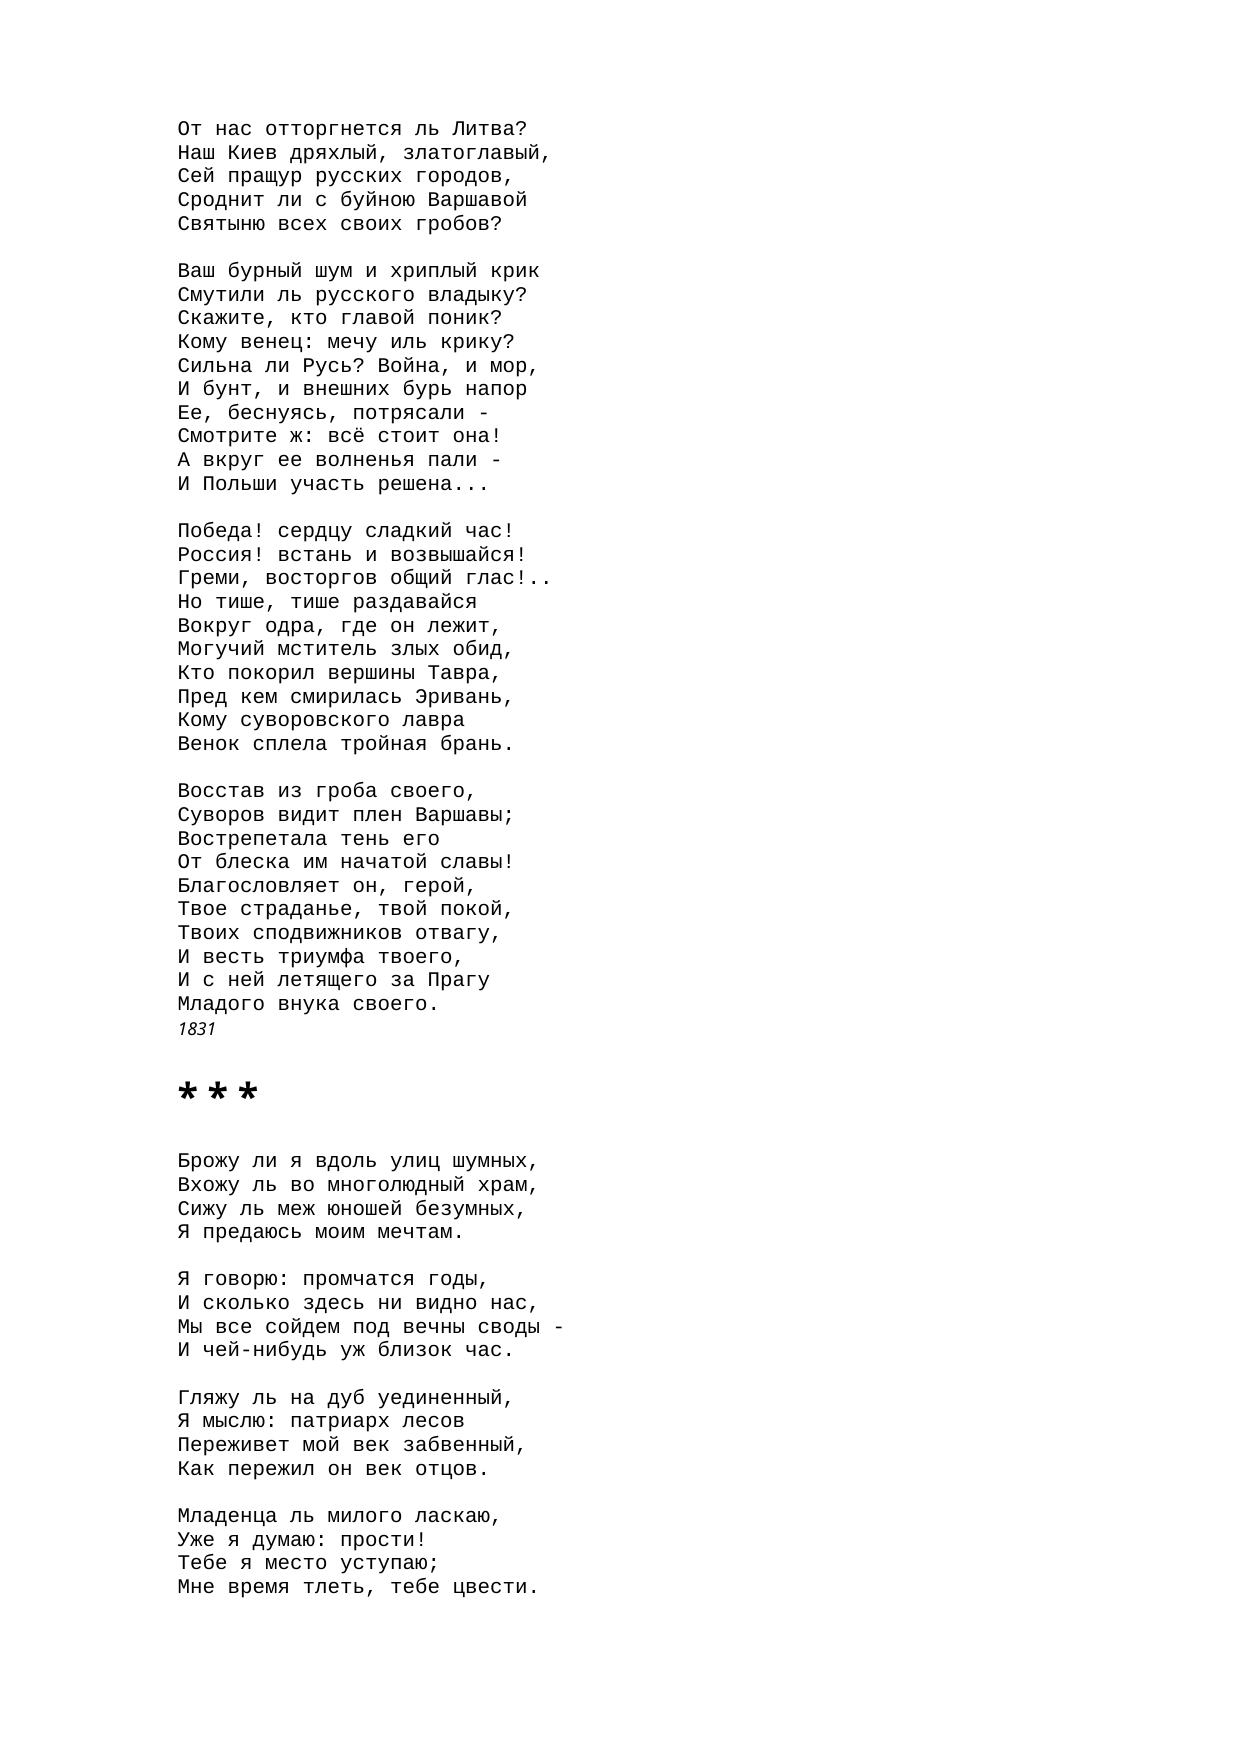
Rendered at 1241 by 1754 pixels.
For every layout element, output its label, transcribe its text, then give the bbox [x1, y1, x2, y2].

text 1831 [177, 1017, 1152, 1041]
text Наш Киев дряхлый, златоглавый, [177, 142, 1152, 165]
text Кто покорил вершины Тавра, [177, 662, 1152, 686]
text Твое страданье, твой покой, [177, 898, 1152, 922]
text И с ней летящего за Прагу [177, 969, 1152, 993]
text Святыню всех своих гробов? [177, 213, 1152, 236]
text Вокруг одра, где он лежит, [177, 615, 1152, 638]
text Восстав из гроба своего, [177, 780, 1152, 804]
text Как пережил он век отцов. [177, 1458, 1152, 1481]
text Сроднит ли с буйною Варшавой [177, 189, 1152, 213]
text Суворов видит плен Варшавы; [177, 804, 1152, 827]
text Брожу ли я вдоль улиц шумных, [177, 1150, 1152, 1174]
text Пред кем смирилась Эривань, [177, 686, 1152, 709]
text Кому венец: мечу иль крику? [177, 331, 1152, 354]
text И Польши участь решена... [177, 473, 1152, 496]
text Сижу ль меж юношей безумных, [177, 1197, 1152, 1221]
text Тебе я место уступаю; [177, 1552, 1152, 1576]
text И бунт, и внешних бурь напор [177, 378, 1152, 402]
text Младенца ль милого ласкаю, [177, 1505, 1152, 1528]
text Но тише, тише раздавайся [177, 591, 1152, 615]
text Россия! встань и возвышайся! [177, 544, 1152, 567]
text Я предаюсь моим мечтам. [177, 1221, 1152, 1245]
text Уже я думаю: прости! [177, 1528, 1152, 1552]
text Смутили ль русского владыку? [177, 284, 1152, 307]
text Я говорю: промчатся годы, [177, 1268, 1152, 1292]
text Гляжу ль на дуб уединенный, [177, 1387, 1152, 1410]
text Сильна ли Русь? Война, и мор, [177, 354, 1152, 378]
text От блеска им начатой славы! [177, 851, 1152, 875]
text Мы все сойдем под вечны своды - [177, 1316, 1152, 1339]
text Венок сплела тройная брань. [177, 733, 1152, 757]
text Кому суворовского лавра [177, 709, 1152, 733]
text От нас отторгнется ль Литва? [177, 118, 1152, 142]
text Я мыслю: патриарх лесов [177, 1410, 1152, 1434]
text Греми, восторгов общий глас!.. [177, 567, 1152, 591]
text Ее, беснуясь, потрясали - [177, 402, 1152, 426]
text Благословляет он, герой, [177, 875, 1152, 898]
text Младого внука своего. [177, 993, 1152, 1017]
text Ваш бурный шум и хриплый крик [177, 260, 1152, 284]
text Вхожу ль во многолюдный храм, [177, 1174, 1152, 1197]
text Сей пращур русских городов, [177, 165, 1152, 189]
text Переживет мой век забвенный, [177, 1434, 1152, 1458]
text Вострепетала тень его [177, 827, 1152, 851]
text И сколько здесь ни видно нас, [177, 1292, 1152, 1316]
text И чей-нибудь уж близок час. [177, 1339, 1152, 1363]
text А вкруг ее волненья пали - [177, 449, 1152, 473]
text * * * [177, 1070, 1152, 1121]
text Мне время тлеть, тебе цвести. [177, 1576, 1152, 1599]
text Твоих сподвижников отвагу, [177, 922, 1152, 946]
text Победа! сердцу сладкий час! [177, 520, 1152, 544]
text Скажите, кто главой поник? [177, 307, 1152, 331]
text Могучий мститель злых обид, [177, 638, 1152, 662]
text И весть триумфа твоего, [177, 946, 1152, 969]
text Смотрите ж: всё стоит она! [177, 426, 1152, 449]
